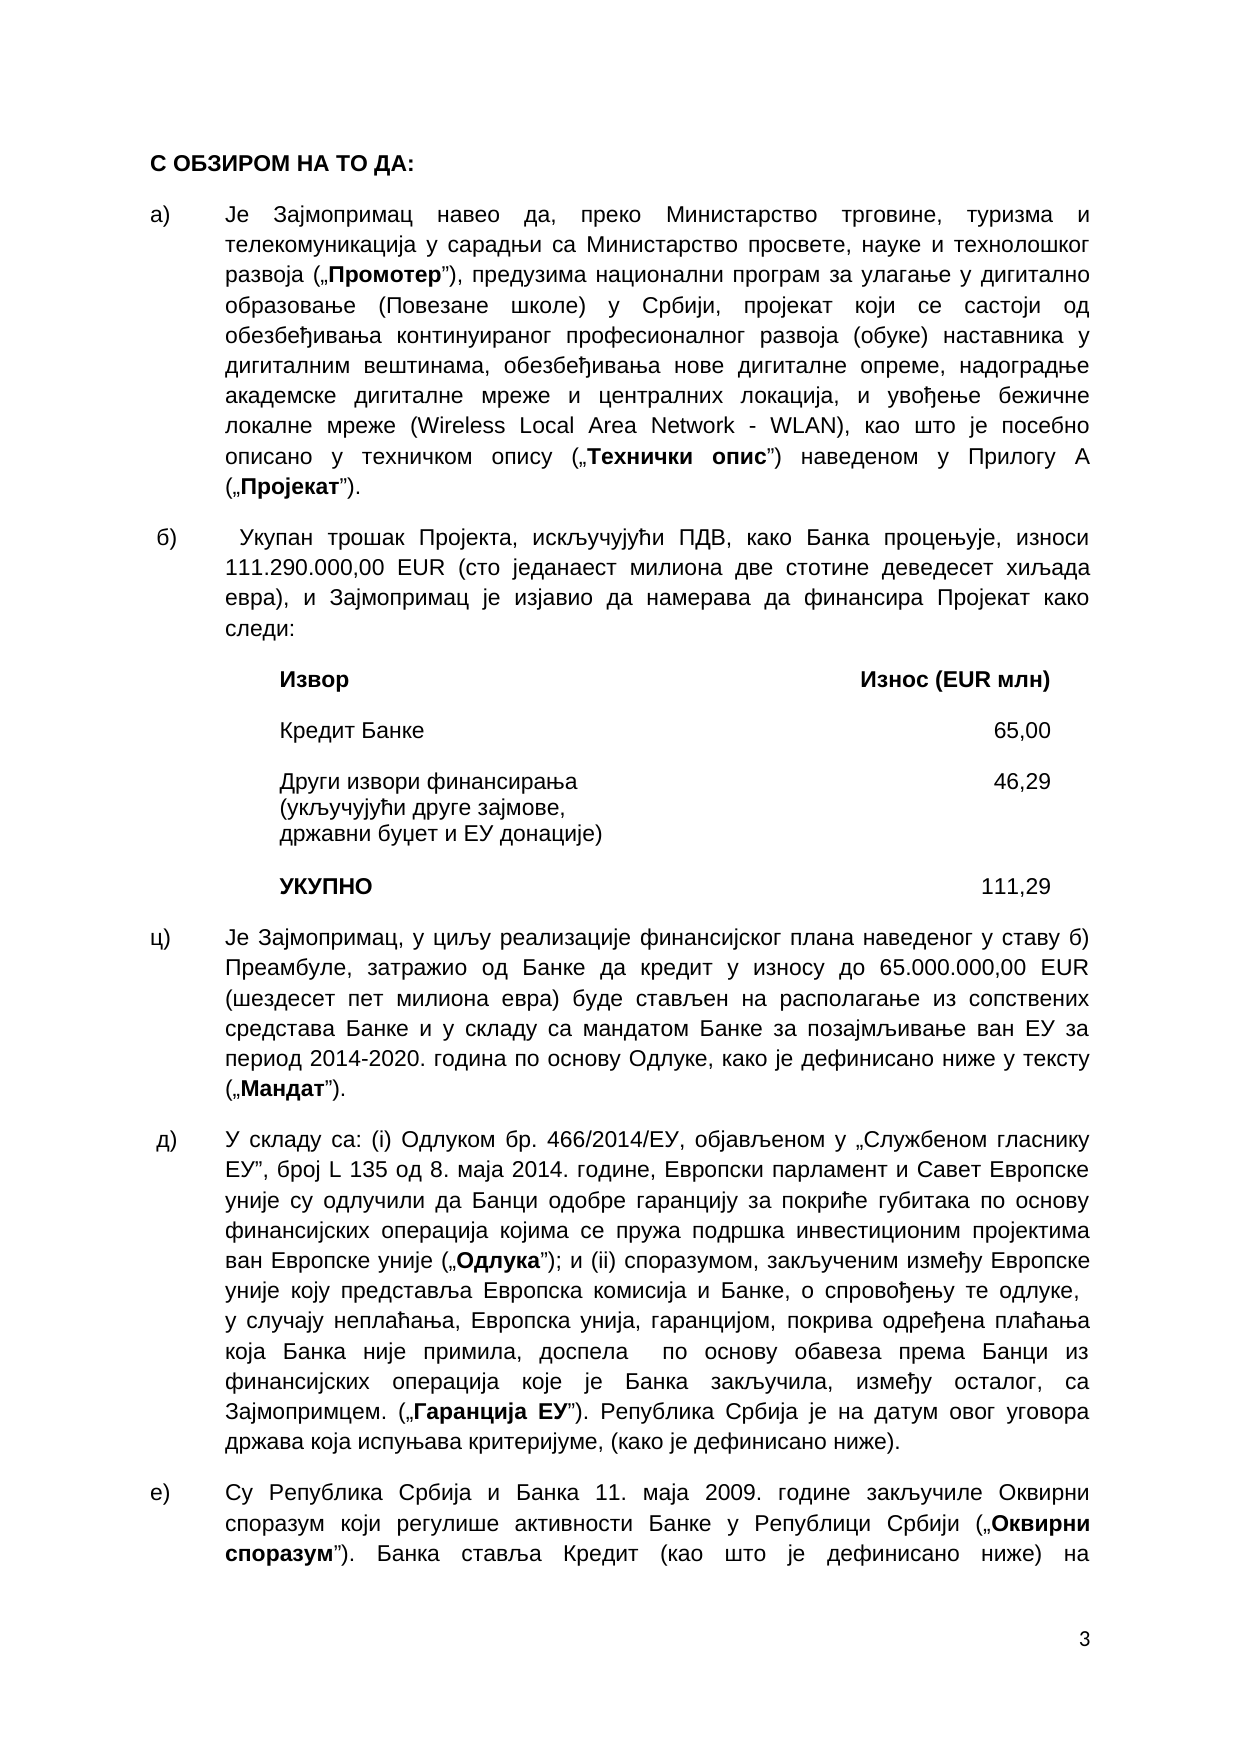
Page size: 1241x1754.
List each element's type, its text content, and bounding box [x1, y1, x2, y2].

text б) Укупaн трoшaк Прojeктa, искључујући ПДВ, кaкo Бaнкa прoцeњуje, износи 111.290.000,00 EUR (сто једанаест милиона две стотине деведесет хиљада евра), и Зajмoпримaц je изjaвиo дa нaмeрaвa дa финaнсирa Прojeкaт кaкo слeди: [150, 524, 1090, 641]
table_cell 111,29 [836, 873, 1062, 924]
table_header Извор [220, 666, 836, 717]
text С OБЗИРOM НA TO ДA: [150, 150, 1090, 176]
table_header Износ (EUR млн) [836, 666, 1062, 717]
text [150, 1479, 1090, 1566]
table_cell 65,00 46,29 [836, 717, 1062, 873]
text д) У склaду са: (i) Oдлукoм бр. 466/2014/EУ, објављеном у „Службеном гласнику ЕУ”, број L 135 од 8. маја 2014. године, Eврoпски пaрлaмeнт и Сaвeт Eврoпскe униje су oдлучили дa Бaнци oдoбрe гaрaнциjу за покриће губитaкa пo основу финансијских операција којима се пружа подршка инвестиционим пројектима вaн Eврoпскe униje („Одлука”); и (ii) споразумом, закљученим између Европске уније коју представља Европска комисија и Банке, о спровођењу те одлуке, у случају неплаћања, Европска унија, гаранцијом, покрива одређена плаћања која Банка није примила, доспела по основу обавеза према Банци из финансијских операција које је Банка закључила, између осталог, са Зајмопримцем. („Гаранција ЕУ”). Република Србија је на датум овог уговора држава која испуњава критеријуме, (како је дефинисано ниже). [150, 1126, 1090, 1455]
table_cell Кредит Банке Други извори финансирања (укључујући друге зајмове, државни буџет и ЕУ донације) [220, 717, 836, 873]
table_cell УКУПНО [220, 873, 836, 924]
text ц) Је Зајмопримац, у циљу реализације финансијског плана наведеног у ставу б) Преамбуле, затражио од Банке да кредит у износу до 65.000.000,00 EUR (шездесет пет милиона евра) буде стављен на располагање из сопствених средстава Банке и у складу са мандатом Банке за позајмљивање ван ЕУ за период 2014-2020. година по основу Одлуке, како је дефинисано ниже у тексту („Мандат”). [150, 924, 1090, 1102]
text a) Је Зајмопримац навео да, преко Министарство трговине, туризма и телекомуникација у сарадњи са Министарство просвете, науке и технолошког развоја („Промотер”), предузима национални програм за улагање у дигитално образовање (Повезане школе) у Србији, пројекат који се састоји од обезбеђивања континуираног професионалног развоја (обуке) наставника у дигиталним вештинама, обезбеђивања нове дигиталне опреме, надоградње академске дигиталне мреже и централних локација, и увођење бежичне локалне мреже (Wireless Local Area Network - WLAN), као што је посебно описано у техничком опису („Технички опис”) наведеном у Прилогу А („Пројекат”). [150, 201, 1090, 499]
